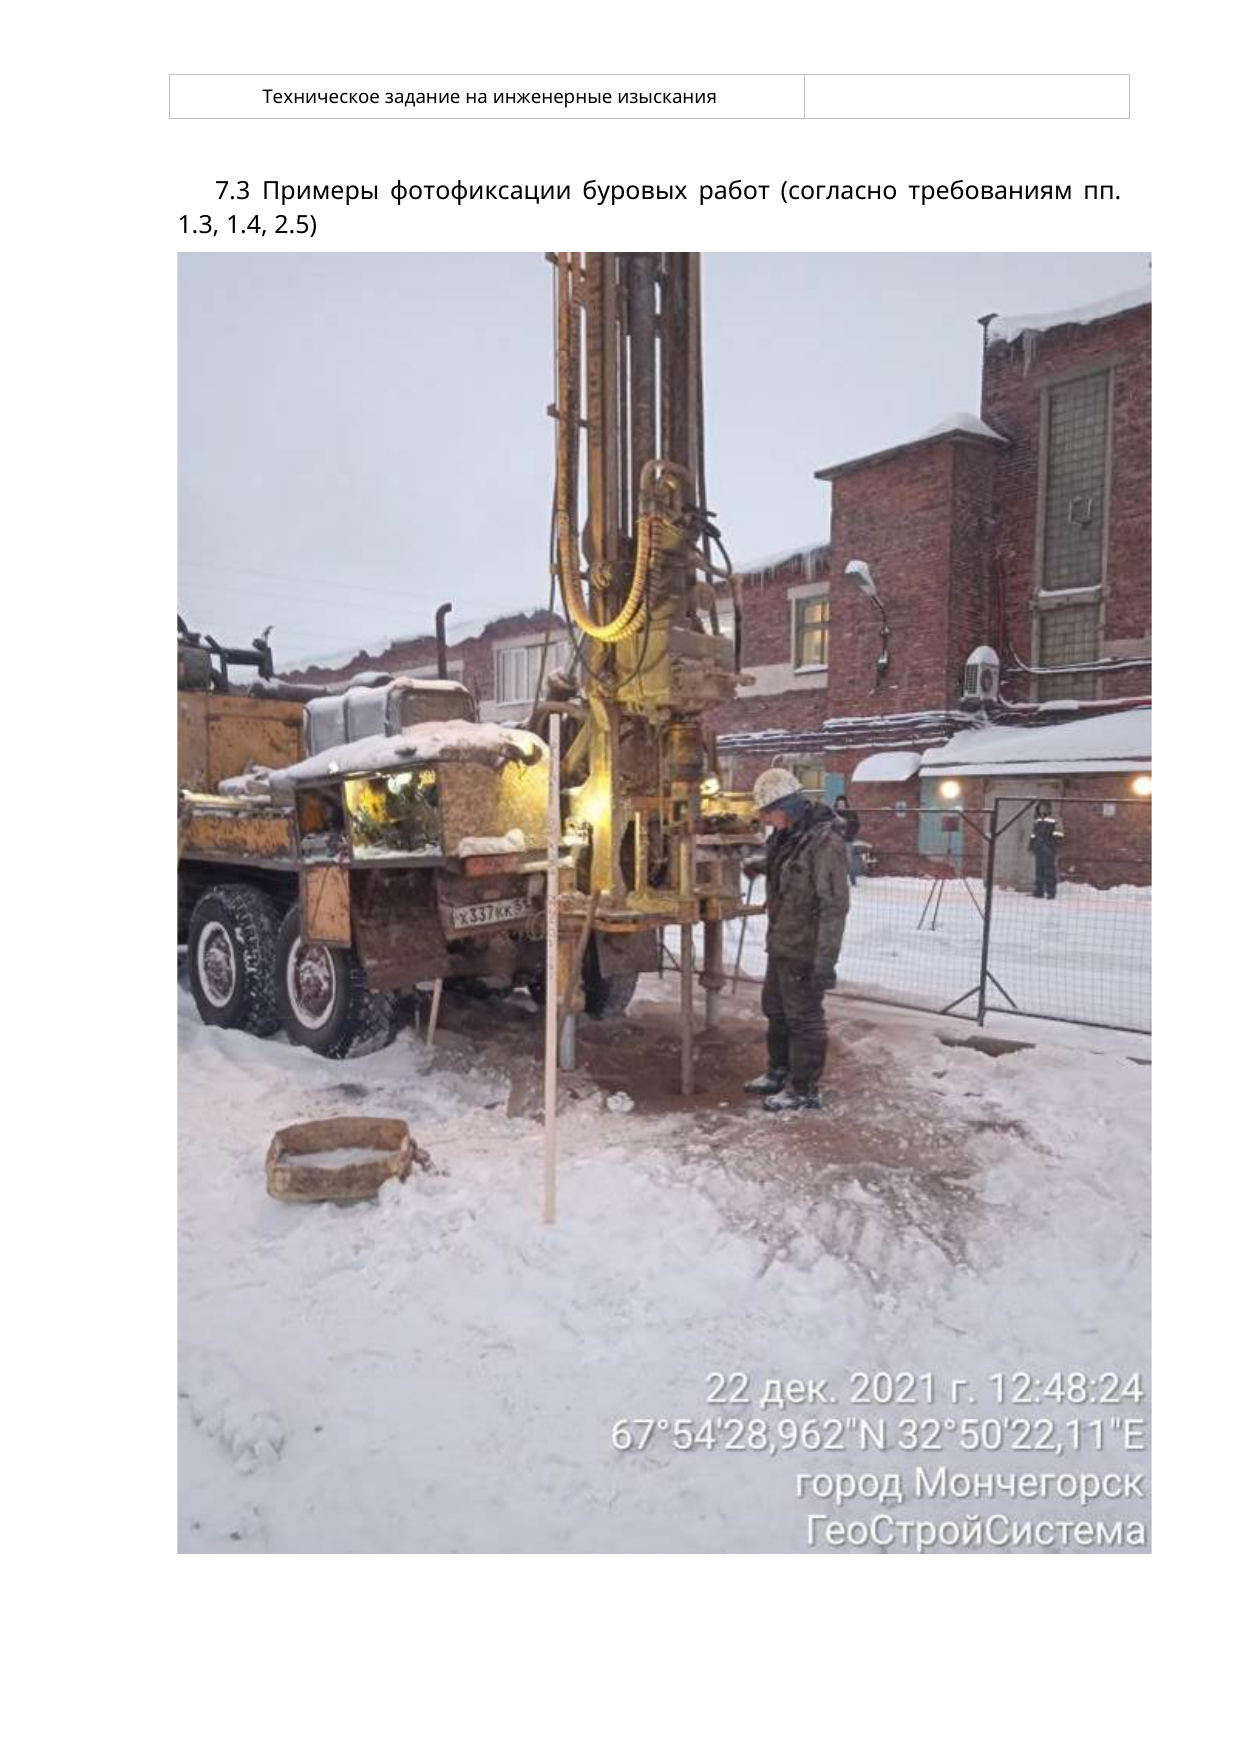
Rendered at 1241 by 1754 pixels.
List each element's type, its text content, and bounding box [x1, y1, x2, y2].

picture [177, 252, 1152, 1554]
list Примеры фотофиксации буровых работ (согласно требованиям пп. 1.3, 1.4, 2.5) [177, 172, 1122, 240]
